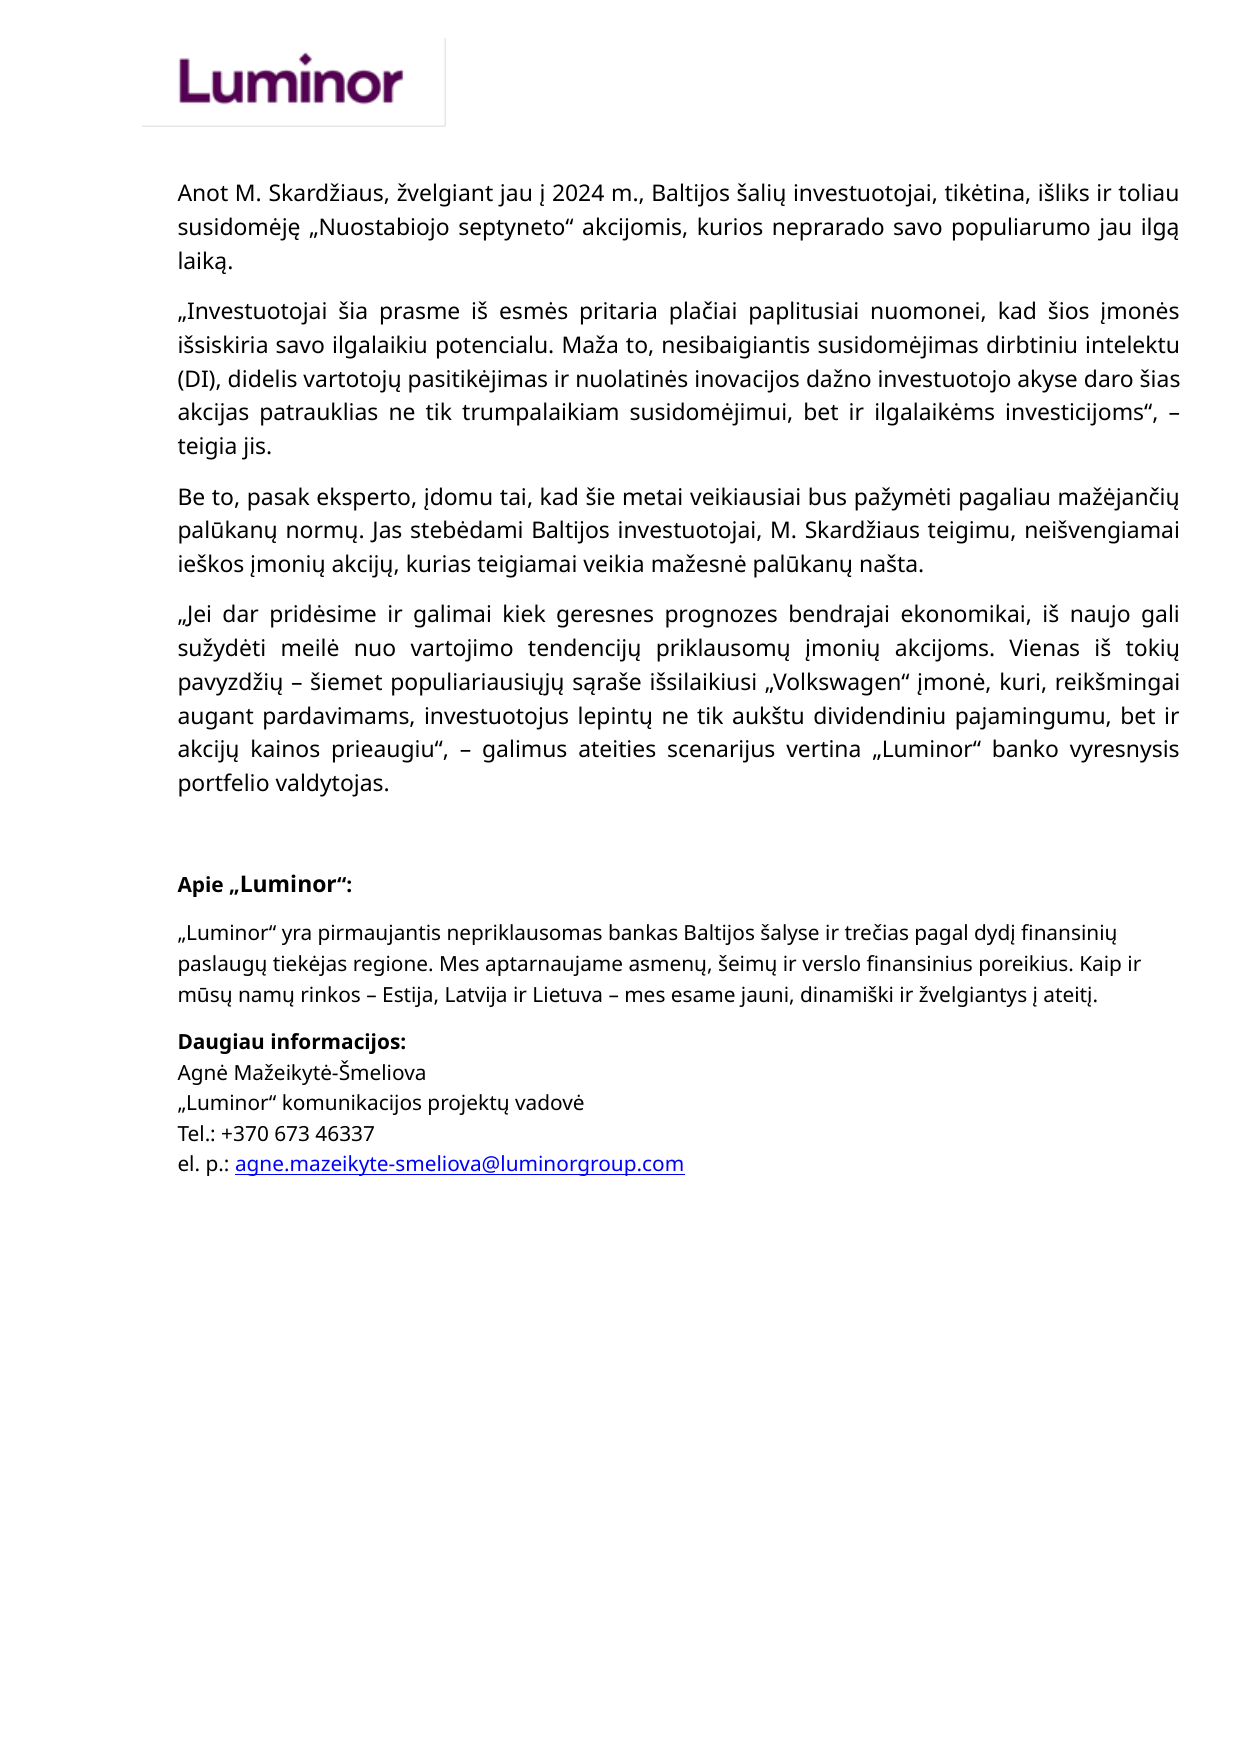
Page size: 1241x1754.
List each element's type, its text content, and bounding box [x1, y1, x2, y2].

text „Investuotojai šia prasme iš esmės pritaria plačiai paplitusiai nuomonei, kad šios įmonės išsiskiria savo ilgalaikiu potencialu. Maža to, nesibaigiantis susidomėjimas dirbtiniu intelektu (DI), didelis vartotojų pasitikėjimas ir nuolatinės inovacijos dažno investuotojo akyse daro šias akcijas patrauklias ne tik trumpalaikiam susidomėjimui, bet ir ilgalaikėms investicijoms“, – teigia jis. [177, 295, 1181, 461]
text Be to, pasak eksperto, įdomu tai, kad šie metai veikiausiai bus pažymėti pagaliau mažėjančių palūkanų normų. Jas stebėdami Baltijos investuotojai, M. Skardžiaus teigimu, neišvengiamai ieškos įmonių akcijų, kurias teigiamai veikia mažesnė palūkanų našta. [177, 481, 1181, 579]
text Anot M. Skardžiaus, žvelgiant jau į 2024 m., Baltijos šalių investuotojai, tikėtina, išliks ir toliau susidomėję „Nuostabiojo septyneto“ akcijomis, kurios neprarado savo populiarumo jau ilgą laiką. [177, 177, 1181, 276]
text „Luminor“ yra pirmaujantis nepriklausomas bankas Baltijos šalyse ir trečias pagal dydį finansinių paslaugų tiekėjas regione. Mes aptarnaujame asmenų, šeimų ir verslo finansinius poreikius. Kaip ir mūsų namų rinkos – Estija, Latvija ir Lietuva – mes esame jauni, dinamiški ir žvelgiantys į ateitį. [177, 918, 1181, 1008]
text „Jei dar pridėsime ir galimai kiek geresnes prognozes bendrajai ekonomikai, iš naujo gali sužydėti meilė nuo vartojimo tendencijų priklausomų įmonių akcijoms. Vienas iš tokių pavyzdžių – šiemet populiariausiųjų sąraše išsilaikiusi „Volkswagen“ įmonė, kuri, reikšmingai augant pardavimams, investuotojus lepintų ne tik aukštu dividendiniu pajamingumu, bet ir akcijų kainos prieaugiu“, – galimus ateities scenarijus vertina „Luminor“ banko vyresnysis portfelio valdytojas. [177, 598, 1181, 798]
text Daugiau informacijos: Agnė Mažeikytė-Šmeliova „Luminor“ komunikacijos projektų vadovė Tel.: +370 673 46337 el. p.: agne.mazeikyte-smeliova@luminorgroup.com [177, 1027, 1181, 1178]
text Apie „Luminor“: [177, 868, 1181, 899]
picture [141, 38, 447, 128]
